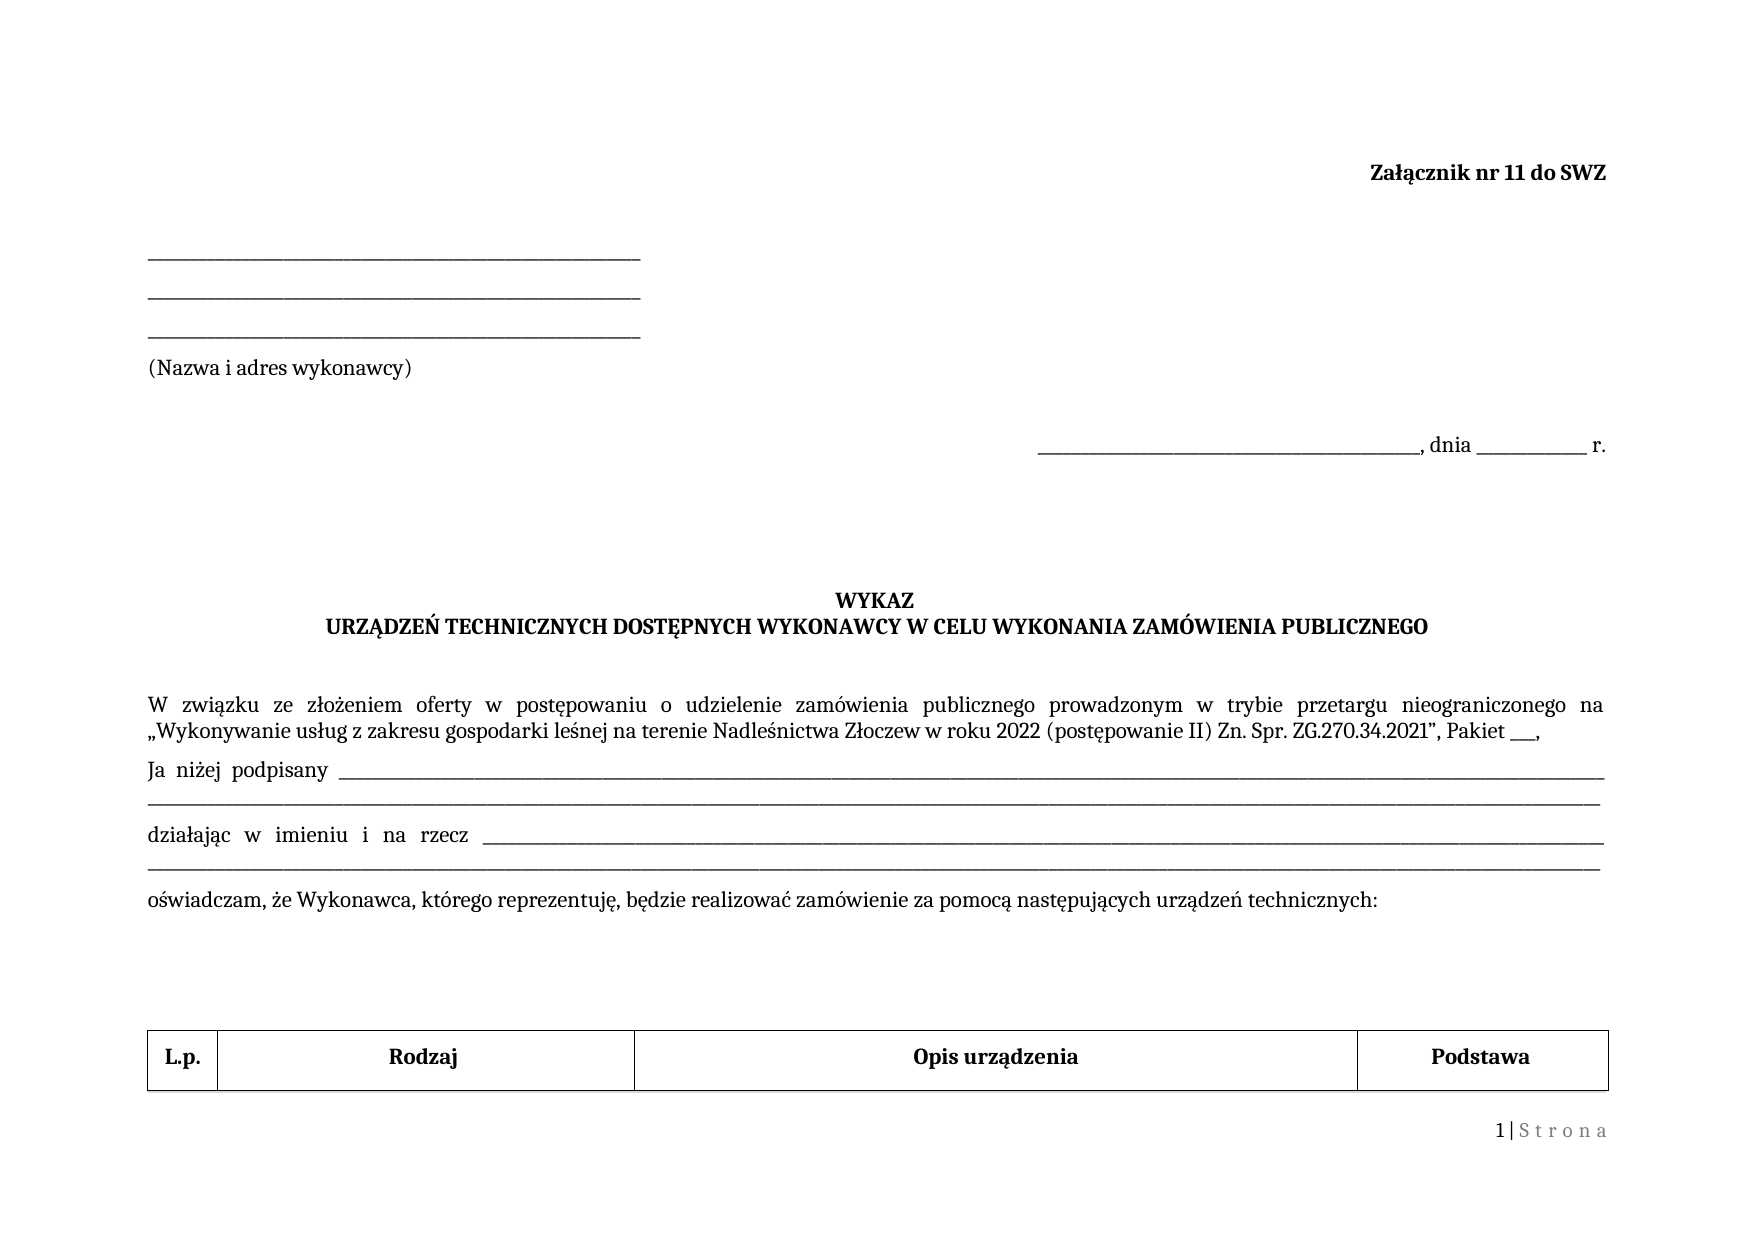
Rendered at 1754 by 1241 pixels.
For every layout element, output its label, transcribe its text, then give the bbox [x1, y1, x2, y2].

text działając w imieniu i na rzecz ____________________________________________________________________________________________________________________________________ ___________________________________________________________________________________________________________________________________________________________________________ [148, 822, 1606, 875]
text __________________________________________________________ [148, 316, 1606, 342]
text W związku ze złożeniem oferty w postępowaniu o udzielenie zamówienia publicznego prowadzonym w trybie przetargu nieograniczonego na „Wykonywanie usług z zakresu gospodarki leśnej na terenie Nadleśnictwa Złoczew w roku 2022 (postępowanie II) Zn. Spr. ZG.270.34.2021”, Pakiet ___, [148, 692, 1606, 744]
text _____________________________________________, dnia _____________ r. [148, 432, 1606, 458]
table_header L.p. [148, 1031, 217, 1090]
text oświadczam, że Wykonawca, którego reprezentuję, będzie realizować zamówienie za pomocą następujących urządzeń technicznych: [148, 887, 1606, 913]
text (Nazwa i adres wykonawcy) [148, 354, 1606, 381]
text Ja niżej podpisany _____________________________________________________________________________________________________________________________________________________ ___________________________________________________________________________________________________________________________________________________________________________ [148, 757, 1606, 809]
text WYKAZ URZĄDZEŃ TECHNICZNYCH DOSTĘPNYCH WYKONAWCY W CELU WYKONANIA ZAMÓWIENIA PUBLICZNEGO [148, 587, 1606, 640]
text Załącznik nr 11 do SWZ [148, 160, 1606, 186]
text __________________________________________________________ [148, 277, 1606, 303]
text __________________________________________________________ [148, 238, 1606, 264]
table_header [635, 1031, 1357, 1090]
table_header Rodzaj urządzenia [218, 1031, 634, 1090]
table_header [1358, 1031, 1608, 1090]
